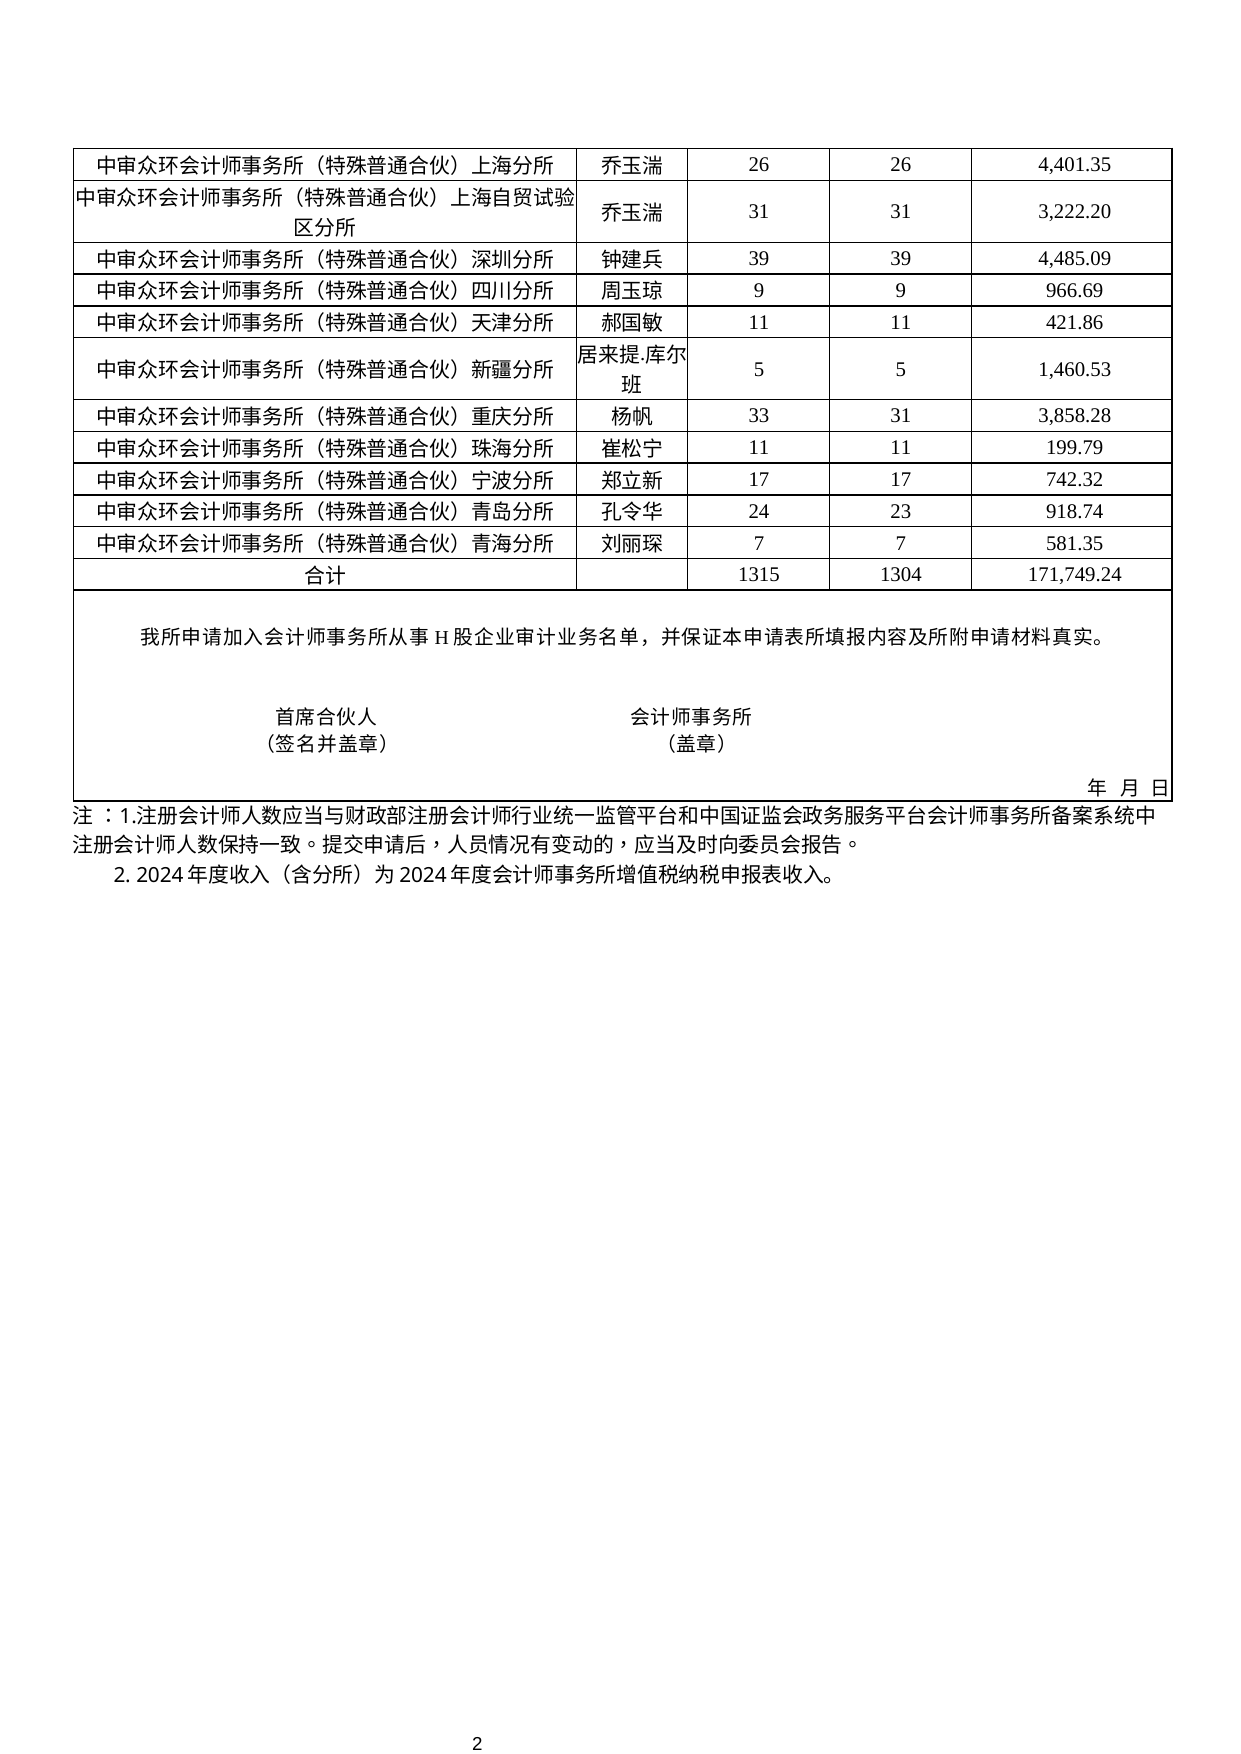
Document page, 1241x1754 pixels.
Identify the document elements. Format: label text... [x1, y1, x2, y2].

table_cell 199.79 [972, 432, 1171, 462]
table_cell 中审众环会计师事务所（特殊普通合伙）宁波分所 [74, 464, 576, 494]
table_cell 3,222.20 [972, 181, 1171, 241]
table_cell 乔玉湍 [577, 149, 687, 179]
table_cell 24 [688, 496, 829, 526]
table_cell 7 [830, 527, 971, 558]
table_cell 171,749.24 [972, 559, 1171, 589]
table_cell 中审众环会计师事务所（特殊普通合伙）新疆分所 [74, 338, 576, 399]
table_cell 31 [688, 181, 829, 241]
table_cell 郑立新 [577, 464, 687, 494]
table_cell 居来提.库尔班 [577, 338, 687, 399]
table_cell 39 [688, 243, 829, 273]
table_cell 421.86 [972, 307, 1171, 337]
table_cell 9 [688, 275, 829, 305]
table_cell 26 [688, 149, 829, 179]
table_cell 中审众环会计师事务所（特殊普通合伙）深圳分所 [74, 243, 576, 273]
table_cell 郝国敏 [577, 307, 687, 337]
table_cell 中审众环会计师事务所（特殊普通合伙）上海自贸试验区分所 [74, 181, 576, 241]
table_cell 11 [688, 432, 829, 462]
table_cell 23 [830, 496, 971, 526]
table_cell 581.35 [972, 527, 1171, 558]
table_cell 4,485.09 [972, 243, 1171, 273]
table_cell 刘丽琛 [577, 527, 687, 558]
table_cell 11 [688, 307, 829, 337]
table_cell 11 [830, 432, 971, 462]
table_cell 17 [688, 464, 829, 494]
table_cell 1304 [830, 559, 971, 589]
table_cell 33 [688, 400, 829, 431]
table_cell 5 [830, 338, 971, 399]
table_cell 39 [830, 243, 971, 273]
table_cell 乔玉湍 [577, 181, 687, 241]
table_cell 孔令华 [577, 496, 687, 526]
table_cell 11 [830, 307, 971, 337]
table_cell 1315 [688, 559, 829, 589]
list 2024年度收入（含分所）为2024年度会计师事务所增值税纳税申报表收入。 [72, 858, 1172, 889]
table_cell 31 [830, 400, 971, 431]
table_cell 杨帆 [577, 400, 687, 431]
table_cell 17 [830, 464, 971, 494]
table_cell 中审众环会计师事务所（特殊普通合伙）天津分所 [74, 307, 576, 337]
table_cell 918.74 [972, 496, 1171, 526]
table_cell 中审众环会计师事务所（特殊普通合伙）重庆分所 [74, 400, 576, 431]
table_cell 742.32 [972, 464, 1171, 494]
table_cell 966.69 [972, 275, 1171, 305]
table_cell 合计 [74, 559, 576, 589]
table_cell [577, 559, 687, 589]
table_cell 周玉琼 [577, 275, 687, 305]
table_cell 中审众环会计师事务所（特殊普通合伙）青岛分所 [74, 496, 576, 526]
table_cell 中审众环会计师事务所（特殊普通合伙）上海分所 [74, 149, 576, 179]
table_cell 1,460.53 [972, 338, 1171, 399]
table_cell 5 [688, 338, 829, 399]
table_cell 3,858.28 [972, 400, 1171, 431]
table_cell 7 [688, 527, 829, 558]
table_cell 26 [830, 149, 971, 179]
table_cell 钟建兵 [577, 243, 687, 273]
table_cell 崔松宁 [577, 432, 687, 462]
table_cell 4,401.35 [972, 149, 1171, 179]
table_cell 中审众环会计师事务所（特殊普通合伙）四川分所 [74, 275, 576, 305]
table_cell 中审众环会计师事务所（特殊普通合伙）珠海分所 [74, 432, 576, 462]
table_cell 31 [830, 181, 971, 241]
text 注 ：1.注册会计师人数应当与财政部注册会计师行业统一监管平台和中国证监会政务服务平台会计师事务所备案系统中注册会计师人数保持一致。提交申请后，人员情况有变动的，应当及时向委员会报告。 [72, 802, 1172, 858]
table_cell 我所申请加入会计师事务所从事H股企业审计业务名单，并保证本申请表所填报内容及所附申请材料真实。 首席合伙人 会计师事务所 （签名并盖章） （盖章） 年 月 日 [74, 591, 1171, 800]
table_cell 中审众环会计师事务所（特殊普通合伙）青海分所 [74, 527, 576, 558]
table_cell 9 [830, 275, 971, 305]
